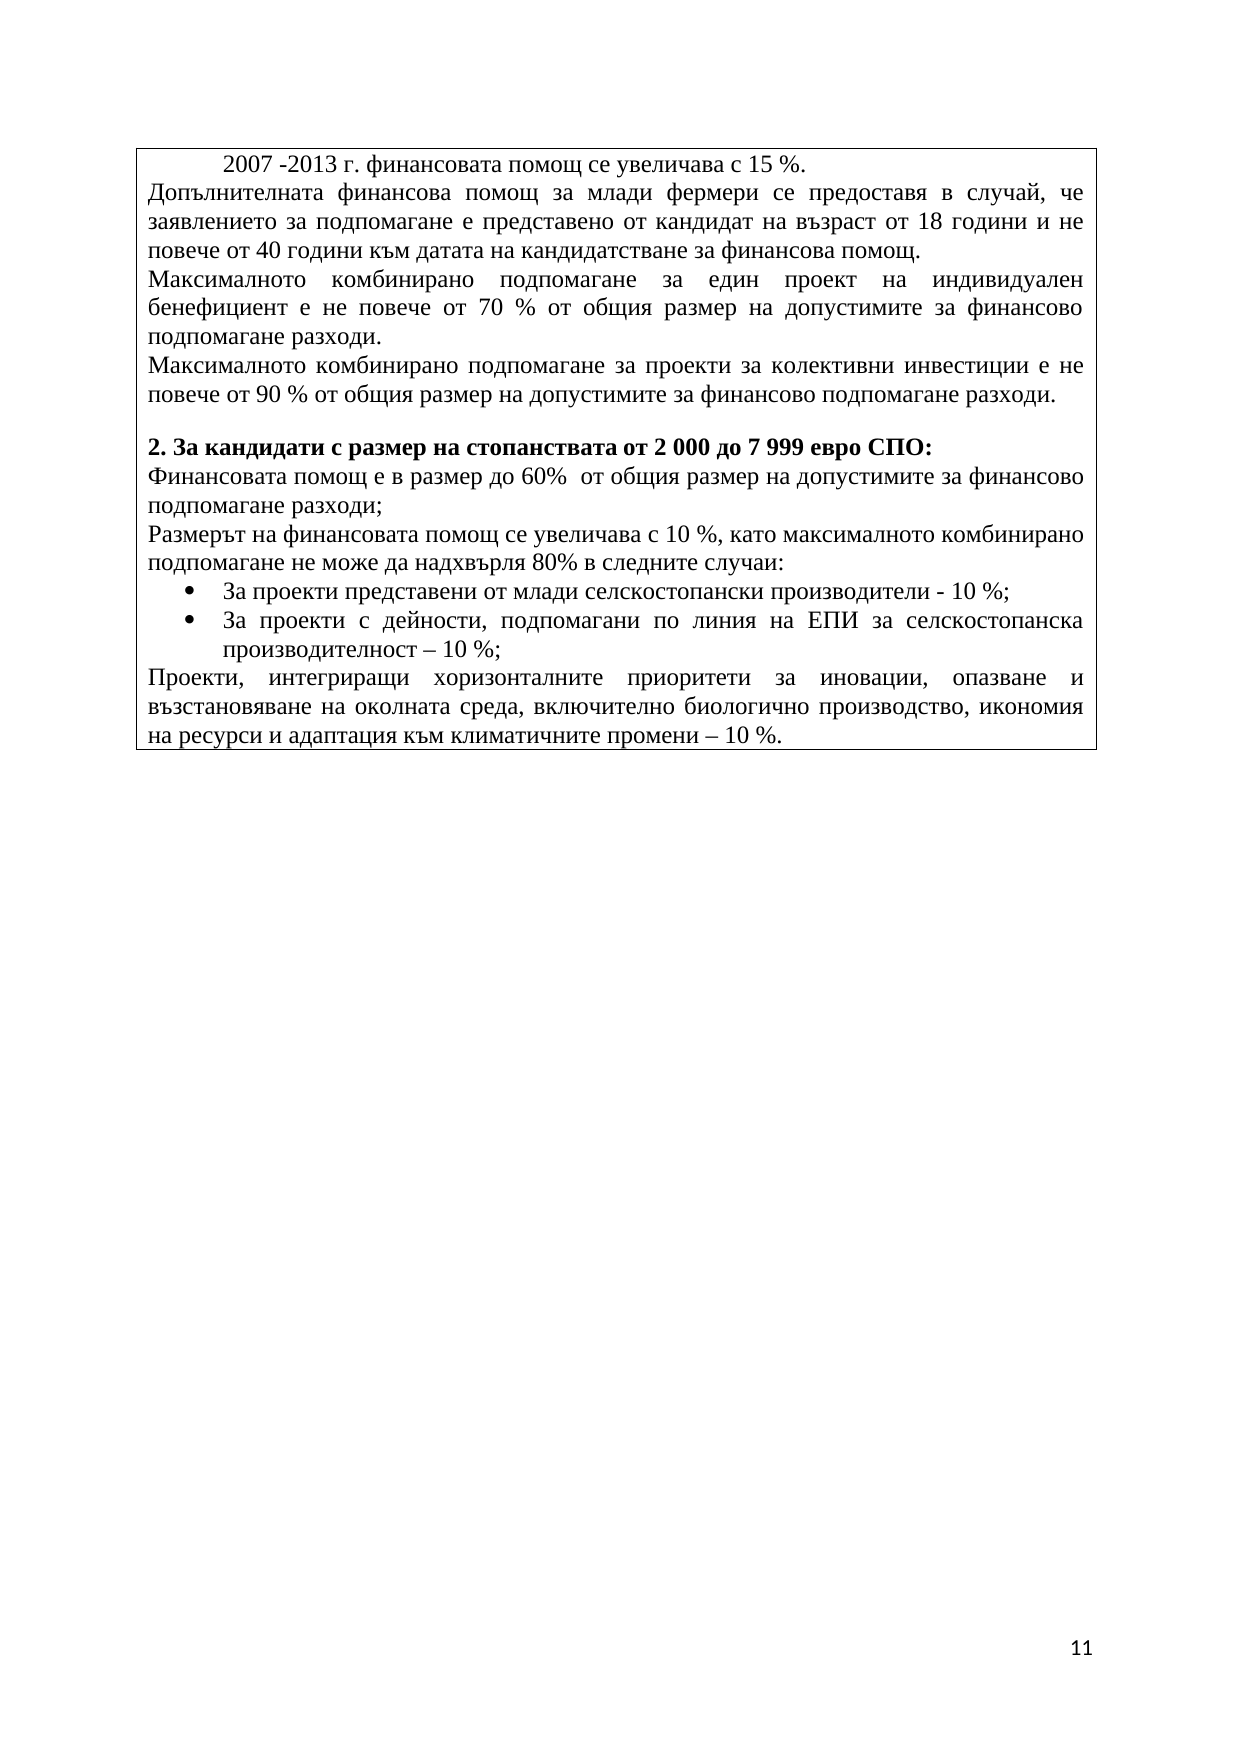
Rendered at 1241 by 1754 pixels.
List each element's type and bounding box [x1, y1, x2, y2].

table_header [137, 149, 1096, 749]
